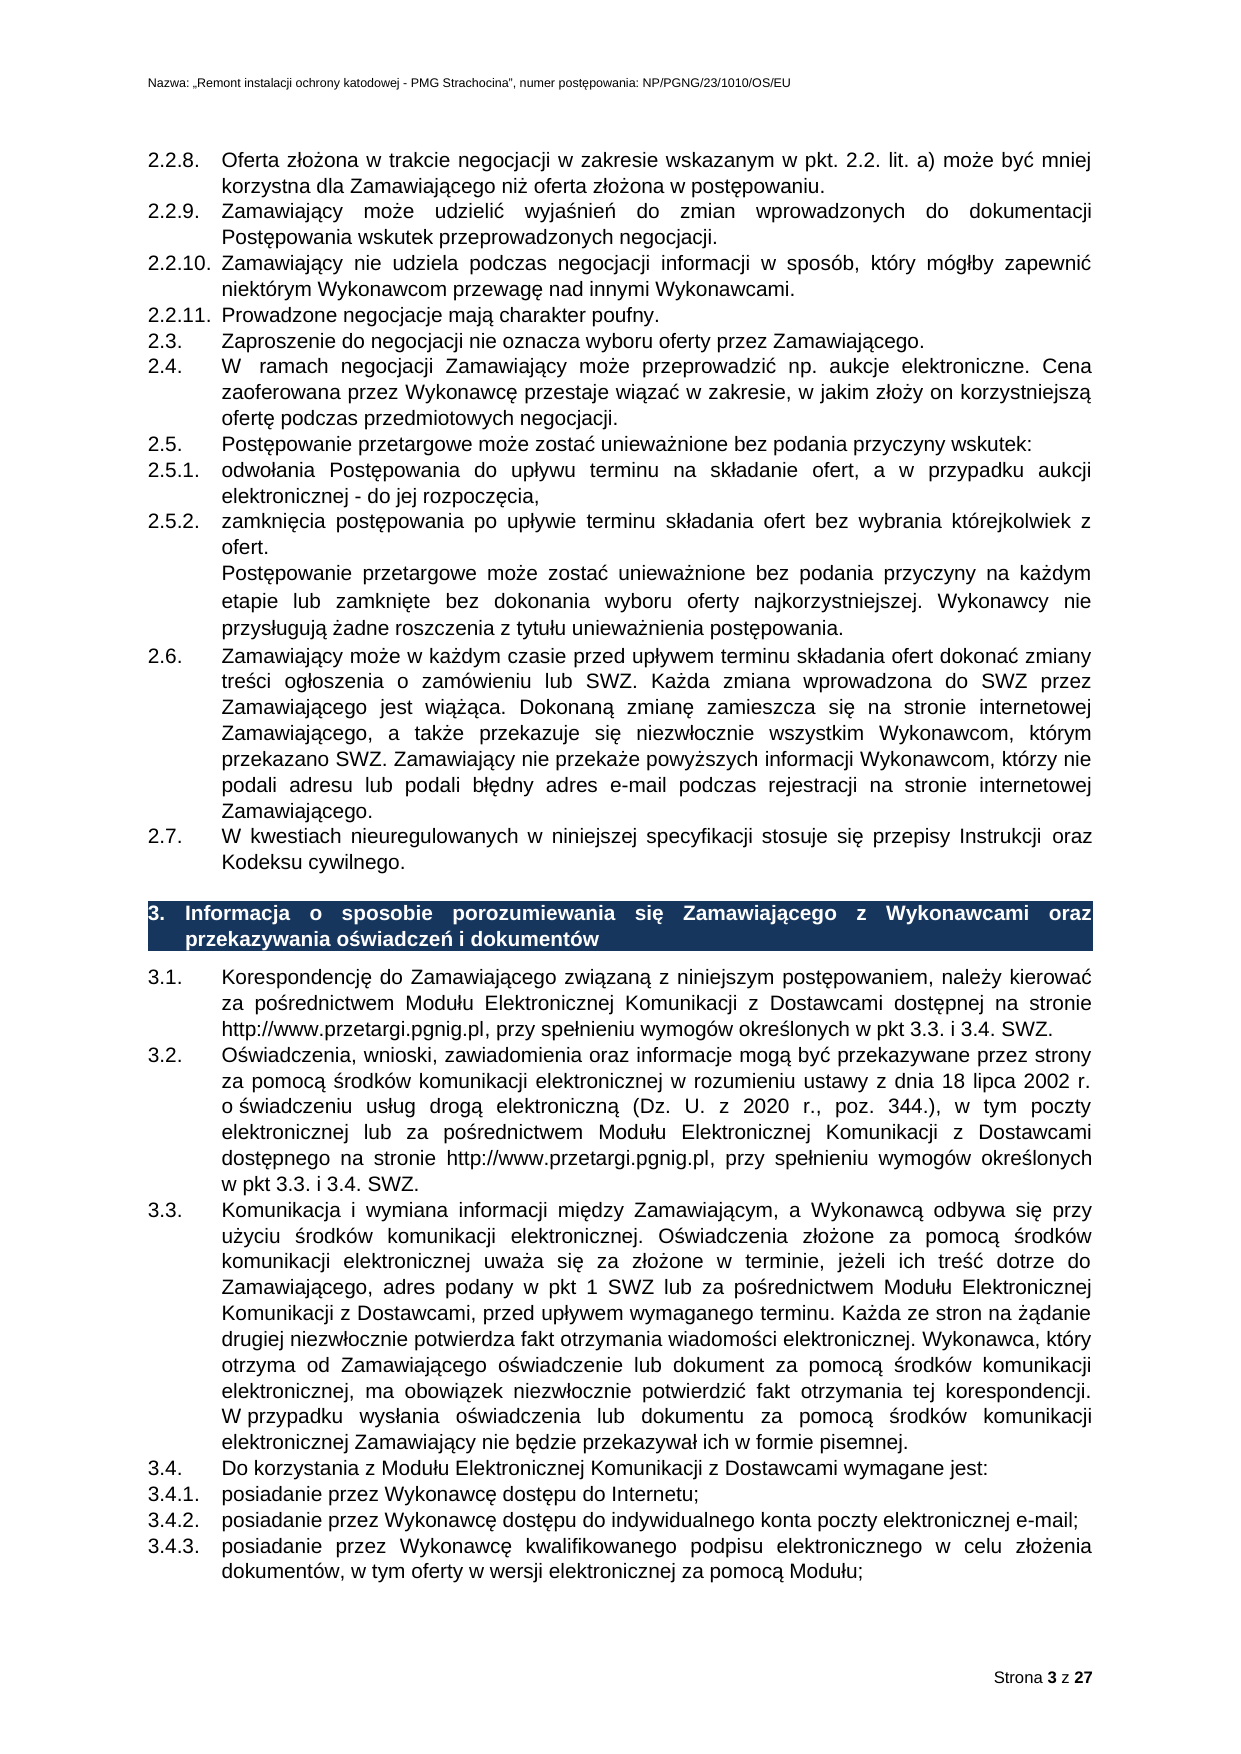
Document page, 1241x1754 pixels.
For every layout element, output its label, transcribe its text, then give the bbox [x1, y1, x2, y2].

text odwołania Postępowania do upływu terminu na składanie ofert, a w przypadku aukcji elektronicznej - do jej rozpoczęcia, [148, 458, 1093, 507]
text zamknięcia postępowania po upływie terminu składania ofert bez wybrania którejkolwiek z ofert. [148, 509, 1093, 559]
list Postępowanie przetargowe może zostać unieważnione bez podania przyczyny na każdym etapie lub zamknięte bez dokonania wyboru oferty najkorzystniejszej. Wykonawcy nie przysługują żadne roszczenia z tytułu unieważnienia postępowania. [221, 561, 1093, 640]
text W ramach negocjacji Zamawiający może przeprowadzić np. aukcje elektroniczne. Cena zaoferowana przez Wykonawcę przestaje wiązać w zakresie, w jakim złoży on korzystniejszą ofertę podczas przedmiotowych negocjacji. [148, 354, 1093, 430]
text Zamawiający może w każdym czasie przed upływem terminu składania ofert dokonać zmiany treści ogłoszenia o zamówieniu lub SWZ. Każda zmiana wprowadzona do SWZ przez Zamawiającego jest wiążąca. Dokonaną zmianę zamieszcza się na stronie internetowej Zamawiającego, a także przekazuje się niezwłocznie wszystkim Wykonawcom, którym przekazano SWZ. Zamawiający nie przekaże powyższych informacji Wykonawcom, którzy nie podali adresu lub podali błędny adres e-mail podczas rejestracji na stronie internetowej Zamawiającego. [148, 643, 1093, 822]
text Postępowanie przetargowe może zostać unieważnione bez podania przyczyny wskutek: [148, 432, 1093, 456]
text Zaproszenie do negocjacji nie oznacza wyboru oferty przez Zamawiającego. [148, 328, 1093, 352]
text W kwestiach nieuregulowanych w niniejszej specyfikacji stosuje się przepisy Instrukcji oraz Kodeksu cywilnego. [148, 824, 1093, 874]
text Oferta złożona w trakcie negocjacji w zakresie wskazanym w pkt. 2.2. lit. a) może być mniej korzystna dla Zamawiającego niż oferta złożona w postępowaniu. [148, 148, 1093, 197]
text posiadanie przez Wykonawcę dostępu do indywidualnego konta poczty elektronicznej e-mail; [148, 1508, 1093, 1532]
text Zamawiający nie udziela podczas negocjacji informacji w sposób, który mógłby zapewnić niektórym Wykonawcom przewagę nad innymi Wykonawcami. [148, 251, 1093, 301]
text posiadanie przez Wykonawcę dostępu do Internetu; [148, 1482, 1093, 1506]
text Do korzystania z Modułu Elektronicznej Komunikacji z Dostawcami wymagane jest: [148, 1456, 1093, 1480]
text posiadanie przez Wykonawcę kwalifikowanego podpisu elektronicznego w celu złożenia dokumentów, w tym oferty w wersji elektronicznej za pomocą Modułu; [148, 1533, 1093, 1583]
text Oświadczenia, wnioski, zawiadomienia oraz informacje mogą być przekazywane przez strony za pomocą środków komunikacji elektronicznej w rozumieniu ustawy z dnia 18 lipca 2002 r. o świadczeniu usług drogą elektroniczną (Dz. U. z 2020 r., poz. 344.), w tym poczty elektronicznej lub za pośrednictwem Modułu Elektronicznej Komunikacji z Dostawcami dostępnego na stronie http://www.przetargi.pgnig.pl, przy spełnieniu wymogów określonych w pkt 3.3. i 3.4. SWZ. [148, 1043, 1093, 1196]
text Prowadzone negocjacje mają charakter poufny. [148, 303, 1093, 327]
text Komunikacja i wymiana informacji między Zamawiającym, a Wykonawcą odbywa się przy użyciu środków komunikacji elektronicznej. Oświadczenia złożone za pomocą środków komunikacji elektronicznej uważa się za złożone w terminie, jeżeli ich treść dotrze do Zamawiającego, adres podany w pkt 1 SWZ lub za pośrednictwem Modułu Elektronicznej Komunikacji z Dostawcami, przed upływem wymaganego terminu. Każda ze stron na żądanie drugiej niezwłocznie potwierdza fakt otrzymania wiadomości elektronicznej. Wykonawca, który otrzyma od Zamawiającego oświadczenie lub dokument za pomocą środków komunikacji elektronicznej, ma obowiązek niezwłocznie potwierdzić fakt otrzymania tej korespondencji. W przypadku wysłania oświadczenia lub dokumentu za pomocą środków komunikacji elektronicznej Zamawiający nie będzie przekazywał ich w formie pisemnej. [148, 1198, 1093, 1454]
text Informacja o sposobie porozumiewania się Zamawiającego z Wykonawcami oraz przekazywania oświadczeń i dokumentów [148, 901, 1093, 951]
text Zamawiający może udzielić wyjaśnień do zmian wprowadzonych do dokumentacji Postępowania wskutek przeprowadzonych negocjacji. [148, 199, 1093, 249]
text Korespondencję do Zamawiającego związaną z niniejszym postępowaniem, należy kierować za pośrednictwem Modułu Elektronicznej Komunikacji z Dostawcami dostępnej na stronie http://www.przetargi.pgnig.pl, przy spełnieniu wymogów określonych w pkt 3.3. i 3.4. SWZ. [148, 965, 1093, 1041]
